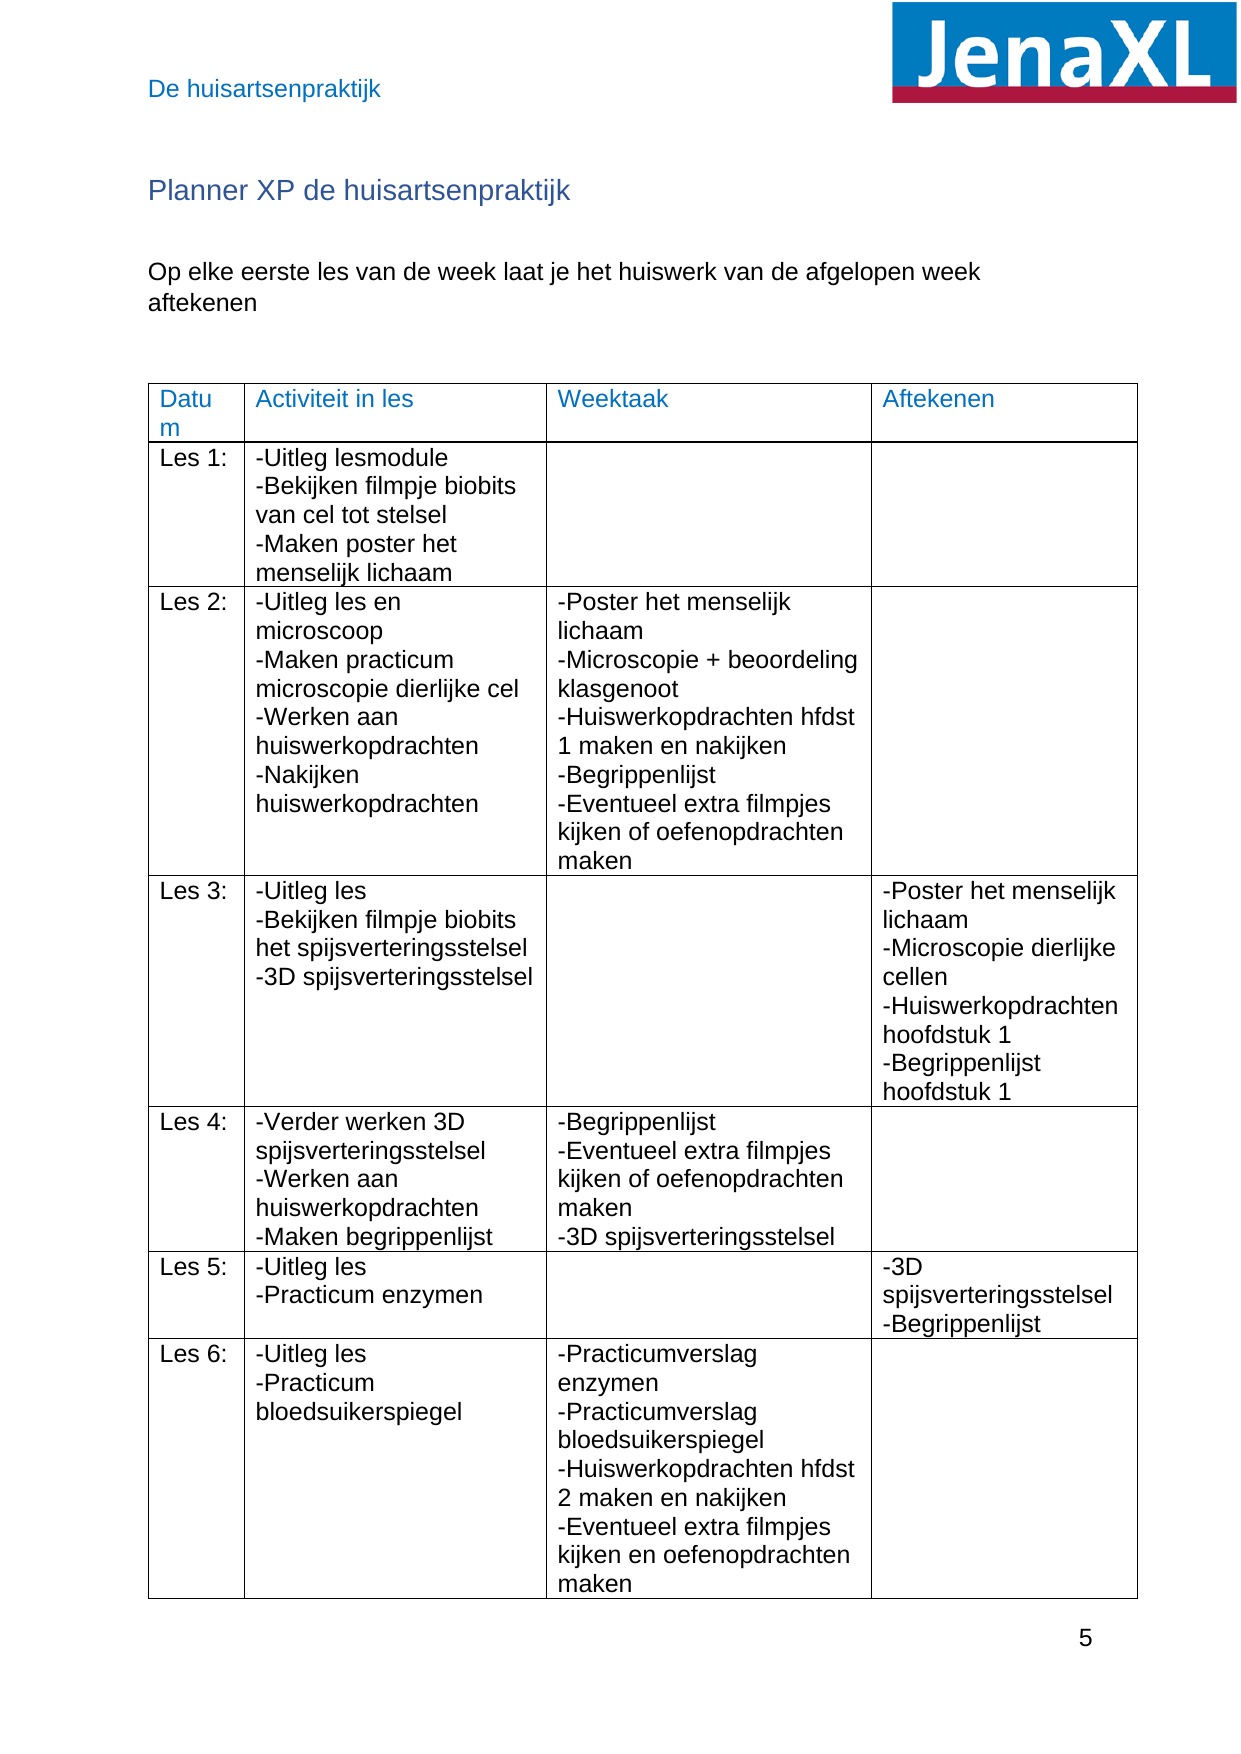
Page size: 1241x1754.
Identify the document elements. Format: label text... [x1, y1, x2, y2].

table_cell [872, 1339, 1137, 1598]
table_cell -Uitleg les -Practicum bloedsuikerspiegel [245, 1339, 546, 1598]
table_cell Les 3: [149, 876, 244, 1106]
table_cell -Poster het menselijk lichaam -Microscopie + beoordeling klasgenoot -Huiswerkopdrachten hfdst 1 maken en nakijken -Begrippenlijst -Eventueel extra filmpjes kijken of oefenopdrachten maken [547, 587, 871, 875]
table_cell -Begrippenlijst -Eventueel extra filmpjes kijken of oefenopdrachten maken -3D spijsverteringsstelsel [547, 1107, 871, 1251]
table_cell [547, 1252, 871, 1338]
table_header Aftekenen [872, 384, 1137, 441]
table_cell Les 1: [149, 443, 244, 586]
subtitle Planner XP de huisartsenpraktijk [148, 173, 1093, 206]
table_cell -Verder werken 3D spijsverteringsstelsel -Werken aan huiswerkopdrachten -Maken begrippenlijst [245, 1107, 546, 1251]
table_cell Les 4: [149, 1107, 244, 1251]
table_cell -3D spijsverteringsstelsel -Begrippenlijst [872, 1252, 1137, 1338]
table_header Datum [149, 384, 244, 441]
table_cell [547, 443, 871, 586]
table_cell -Uitleg les en microscoop -Maken practicum microscopie dierlijke cel -Werken aan huiswerkopdrachten -Nakijken huiswerkopdrachten [245, 587, 546, 875]
text Op elke eerste les van de week laat je het huiswerk van de afgelopen week aftekenen [148, 256, 1093, 316]
table_cell [872, 1107, 1137, 1251]
table_header Weektaak [547, 384, 871, 441]
table_cell -Poster het menselijk lichaam -Microscopie dierlijke cellen -Huiswerkopdrachten hoofdstuk 1 -Begrippenlijst hoofdstuk 1 [872, 876, 1137, 1106]
table_cell Les 5: [149, 1252, 244, 1338]
table_cell Les 6: [149, 1339, 244, 1598]
table_cell [872, 587, 1137, 875]
table_cell -Uitleg les -Bekijken filmpje biobits het spijsverteringsstelsel -3D spijsverteringsstelsel [245, 876, 546, 1106]
table_header Activiteit in les [245, 384, 546, 441]
table_cell -Uitleg lesmodule -Bekijken filmpje biobits van cel tot stelsel -Maken poster het menselijk lichaam [245, 443, 546, 586]
table_cell -Practicumverslag enzymen -Practicumverslag bloedsuikerspiegel -Huiswerkopdrachten hfdst 2 maken en nakijken -Eventueel extra filmpjes kijken en oefenopdrachten maken [547, 1339, 871, 1598]
table_cell -Uitleg les -Practicum enzymen [245, 1252, 546, 1338]
table_cell [547, 876, 871, 1106]
table_cell Les 2: [149, 587, 244, 875]
table_cell [872, 443, 1137, 586]
picture [892, 2, 1237, 103]
